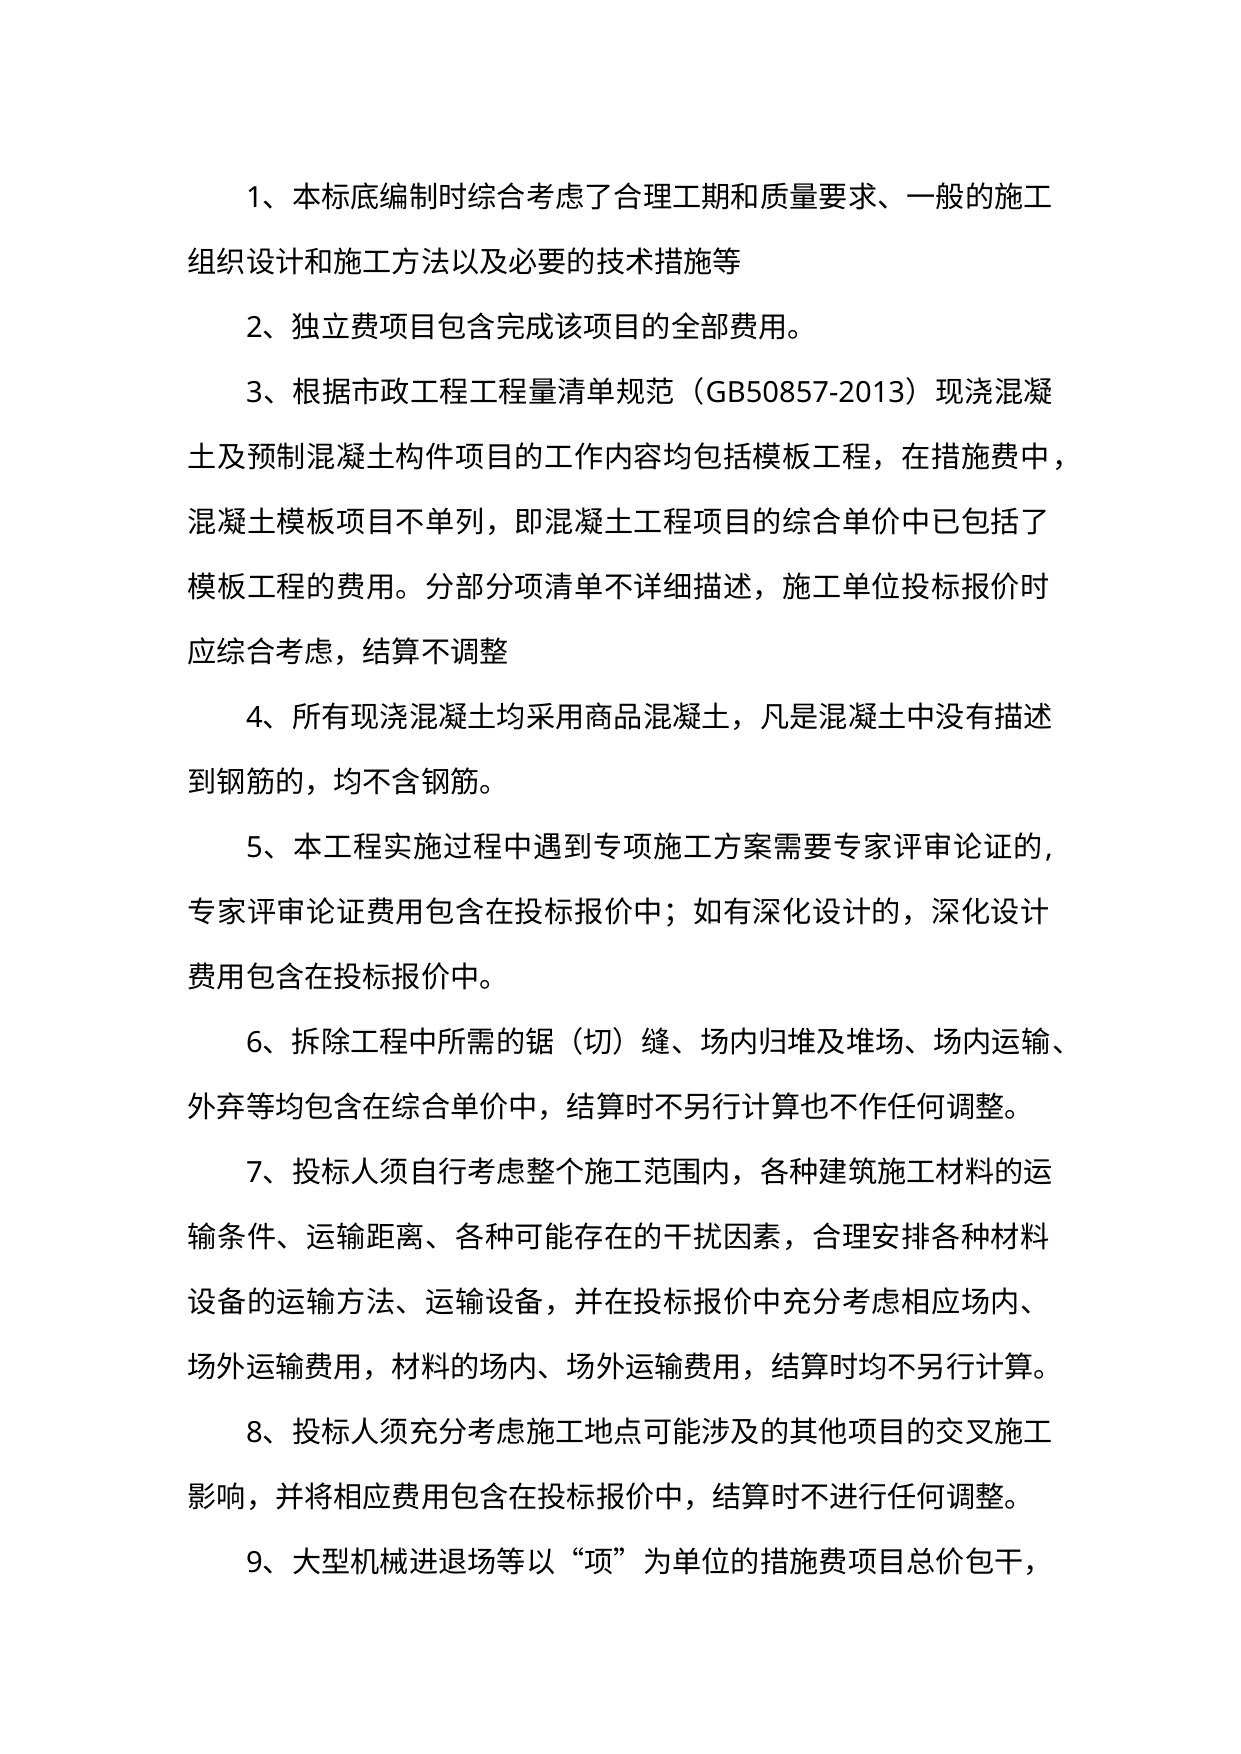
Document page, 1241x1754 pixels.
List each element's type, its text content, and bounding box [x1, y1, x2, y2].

text 8、投标人须充分考虑施工地点可能涉及的其他项目的交叉施工影响，并将相应费用包含在投标报价中，结算时不进行任何调整。 [187, 1397, 1053, 1527]
text 2、独立费项目包含完成该项目的全部费用。 [187, 292, 1053, 357]
text 1、本标底编制时综合考虑了合理工期和质量要求、一般的施工组织设计和施工方法以及必要的技术措施等 [187, 162, 1053, 292]
text 3、根据市政工程工程量清单规范（GB50857-2013）现浇混凝土及预制混凝土构件项目的工作内容均包括模板工程，在措施费中，混凝土模板项目不单列，即混凝土工程项目的综合单价中已包括了模板工程的费用。分部分项清单不详细描述，施工单位投标报价时应综合考虑，结算不调整 [187, 357, 1053, 682]
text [187, 1527, 1053, 1592]
text 6、拆除工程中所需的锯（切）缝、场内归堆及堆场、场内运输、外弃等均包含在综合单价中，结算时不另行计算也不作任何调整。 [187, 1007, 1053, 1137]
text 4、所有现浇混凝土均采用商品混凝土，凡是混凝土中没有描述到钢筋的，均不含钢筋。 [187, 682, 1053, 812]
text 7、投标人须自行考虑整个施工范围内，各种建筑施工材料的运输条件、运输距离、各种可能存在的干扰因素，合理安排各种材料设备的运输方法、运输设备，并在投标报价中充分考虑相应场内、场外运输费用，材料的场内、场外运输费用，结算时均不另行计算。 [187, 1137, 1053, 1397]
text 5、本工程实施过程中遇到专项施工方案需要专家评审论证的,专家评审论证费用包含在投标报价中；如有深化设计的，深化设计费用包含在投标报价中。 [187, 812, 1053, 1007]
